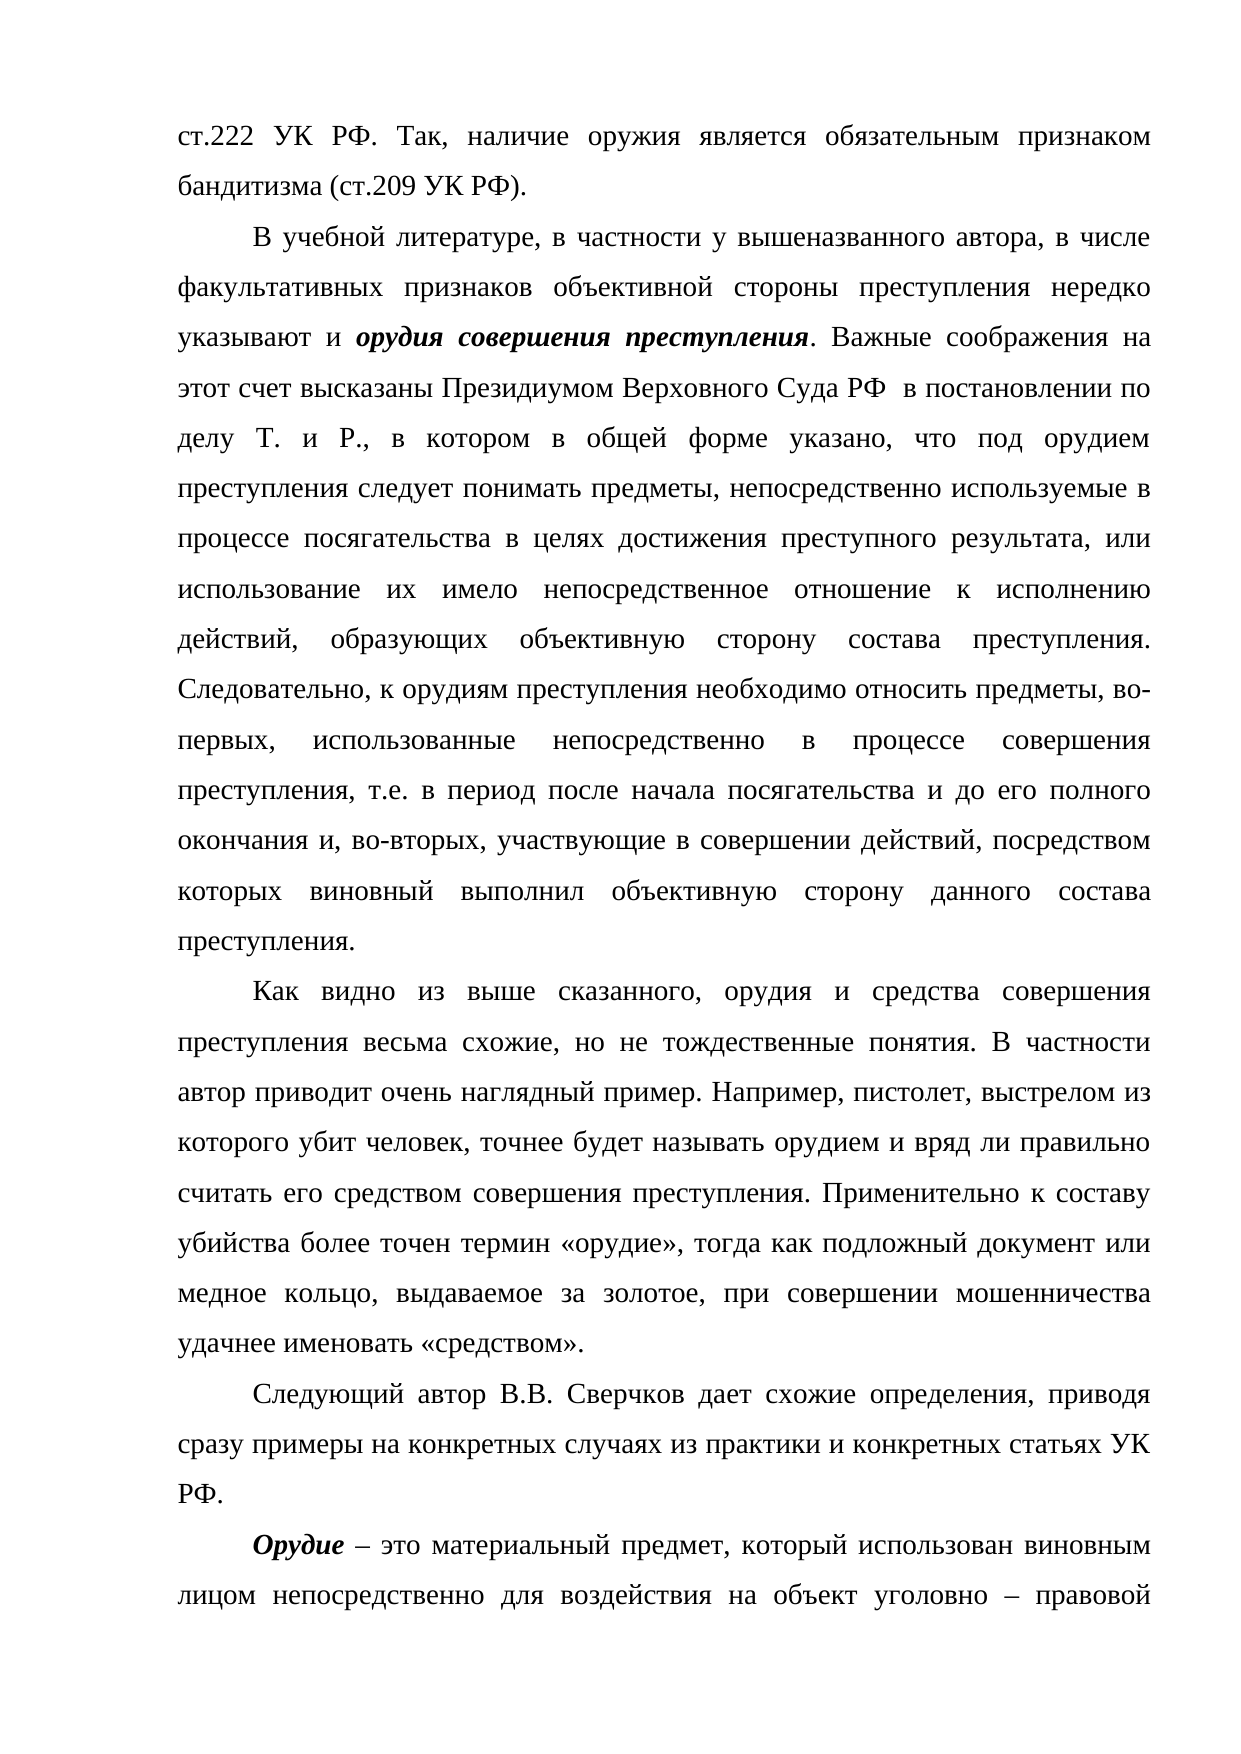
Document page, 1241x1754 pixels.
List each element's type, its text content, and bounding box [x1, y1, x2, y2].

text В учебной литературе, в частности у вышеназванного автора, в числе факультативных признаков объективной стороны преступления нередко указывают и орудия совершения преступления. Важные соображения на этот счет высказаны Президиумом Верховного Суда РФ в постановлении по делу Т. и Р., в котором в общей форме указано, что под орудием преступления следует понимать предметы, непосредственно используемые в процессе посягательства в целях достижения преступного результата, или использование их имело непосредственное отношение к исполнению действий, образующих объективную сторону состава преступления. Следовательно, к орудиям преступления необходимо относить предметы, во-первых, использованные непосредственно в процессе совершения преступления, т.е. в период после начала посягательства и до его полного окончания и, во-вторых, участвующие в совершении действий, посредством которых виновный выполнил объективную сторону данного состава преступления. [177, 219, 1152, 957]
text Следующий автор В.В. Сверчков дает схожие определения, приводя сразу примеры на конкретных случаях из практики и конкретных статьях УК РФ. [177, 1376, 1152, 1510]
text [177, 1527, 1152, 1611]
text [177, 118, 1152, 202]
text Как видно из выше сказанного, орудия и средства совершения преступления весьма схожие, но не тождественные понятия. В частности автор приводит очень наглядный пример. Например, пистолет, выстрелом из которого убит человек, точнее будет называть орудием и вряд ли правильно считать его средством совершения преступления. Применительно к составу убийства более точен термин «орудие», тогда как подложный документ или медное кольцо, выдаваемое за золотое, при совершении мошенничества удачнее именовать «средством». [177, 973, 1152, 1359]
